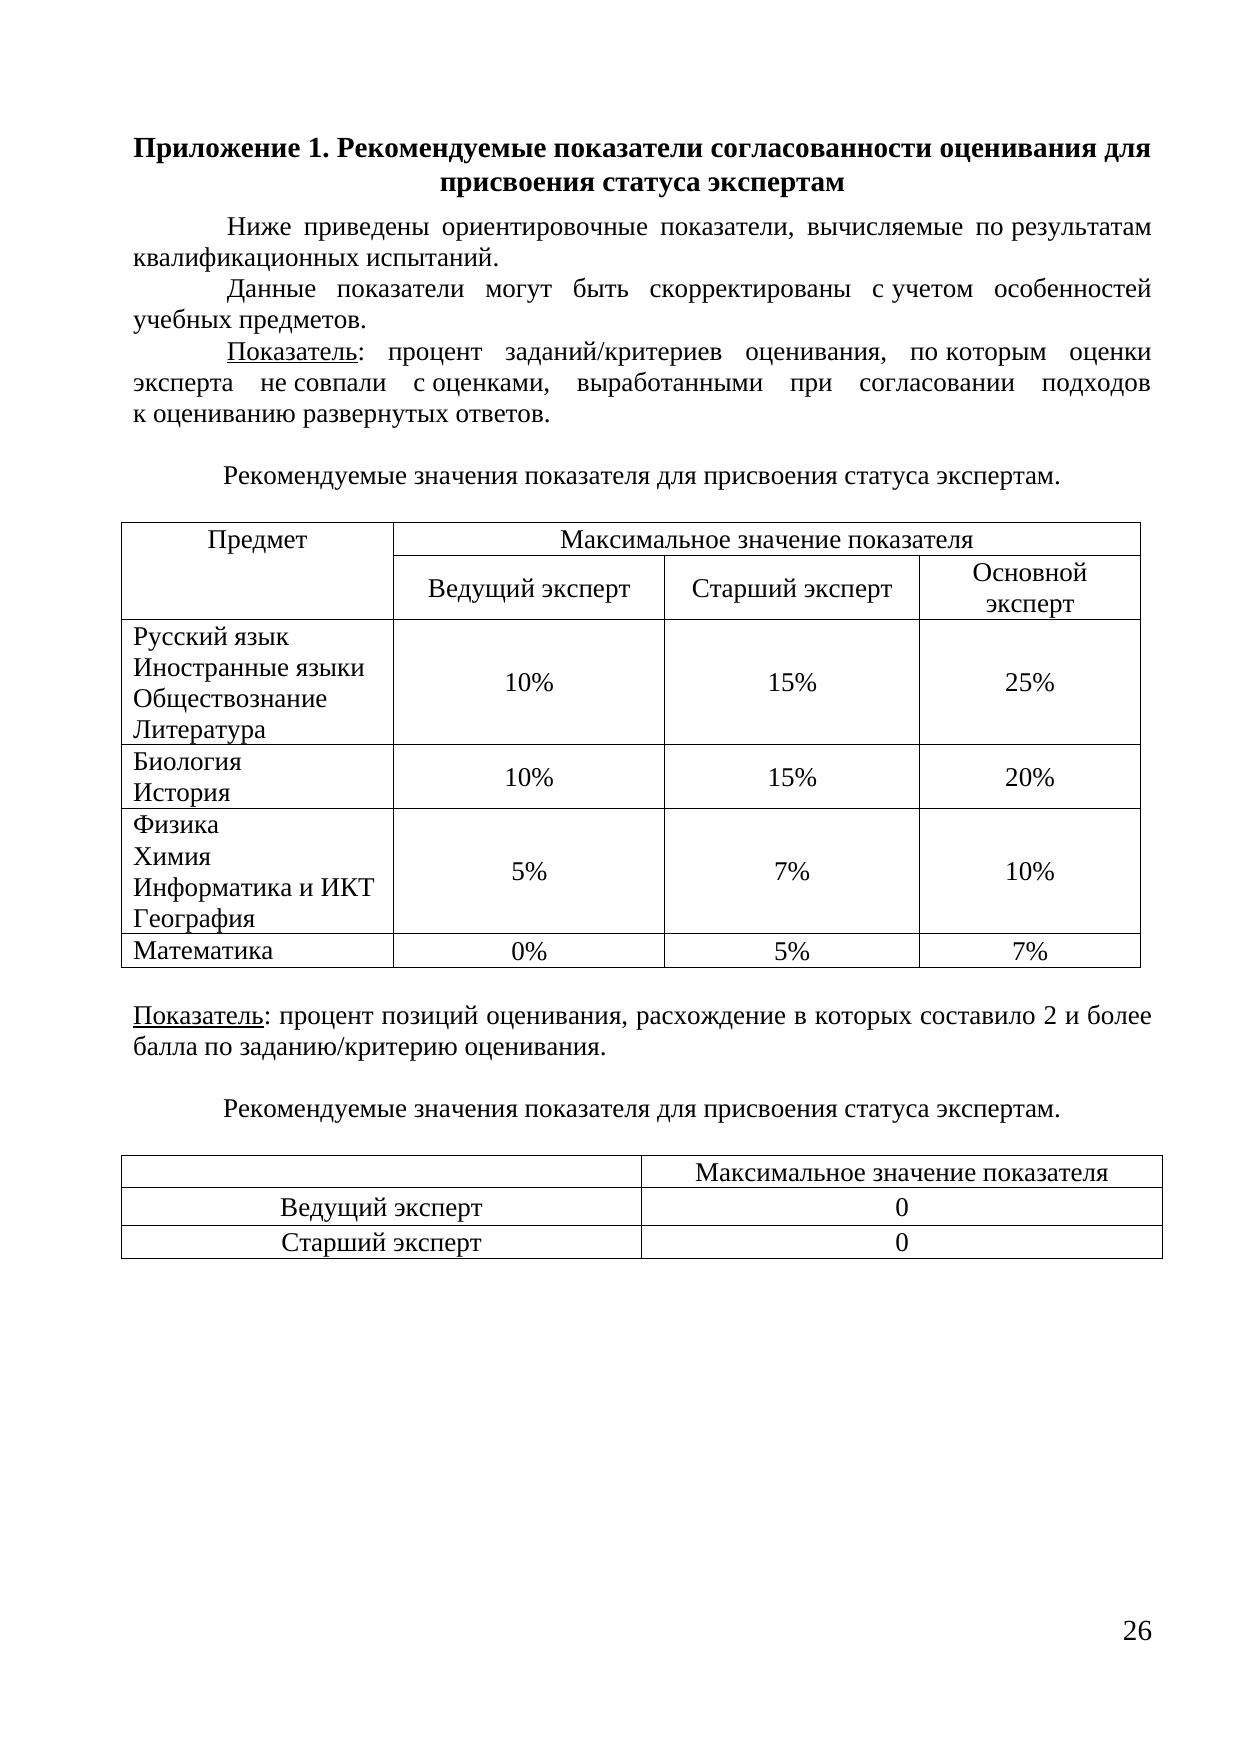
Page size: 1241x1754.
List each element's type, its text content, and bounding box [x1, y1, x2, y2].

table_cell 5% [394, 809, 664, 933]
text Данные показатели могут быть скорректированы с учетом особенностей учебных предметов. [133, 272, 1152, 335]
table_cell 10% [394, 745, 664, 808]
table_header Предмет [122, 523, 393, 619]
table_header Максимальное значение показателя [642, 1156, 1162, 1187]
table_cell Старший эксперт [122, 1226, 641, 1257]
table_cell 10% [920, 809, 1140, 933]
table_cell 20% [920, 745, 1140, 808]
text Показатель: процент позиций оценивания, расхождение в которых составило 2 и более балла по заданию/критерию оценивания. [133, 999, 1152, 1061]
table_cell 0 [642, 1188, 1162, 1225]
table_cell Биология История [122, 745, 393, 808]
table_cell 15% [665, 620, 919, 744]
text Ниже приведены ориентировочные показатели, вычисляемые по результатам квалификационных испытаний. [133, 210, 1152, 272]
text Рекомендуемые значения показателя для присвоения статуса экспертам. [133, 1092, 1152, 1123]
table_cell Ведущий эксперт [122, 1188, 641, 1225]
table_cell Старший эксперт [665, 556, 919, 619]
text Рекомендуемые значения показателя для присвоения статуса экспертам. [133, 459, 1152, 491]
table_cell 0 [642, 1226, 1162, 1257]
text Показатель: процент заданий/критериев оценивания, по которым оценки эксперта не совпали с оценками, выработанными при согласовании подходов к оцениванию развернутых ответов. [133, 335, 1152, 428]
table_cell 5% [665, 934, 919, 967]
table_cell 10% [394, 620, 664, 744]
table_cell Математика [122, 934, 393, 967]
table_cell Ведущий эксперт [394, 556, 664, 619]
table_cell 15% [665, 745, 919, 808]
table_cell Русский язык Иностранные языки Обществознание Литература [122, 620, 393, 744]
subtitle Приложение 1. Рекомендуемые показатели согласованности оценивания для присвоения статуса экспертам [133, 131, 1152, 198]
table_cell 25% [920, 620, 1140, 744]
table_cell 7% [920, 934, 1140, 967]
table_cell 7% [665, 809, 919, 933]
table_cell 0% [394, 934, 664, 967]
table_cell Основной эксперт [920, 556, 1140, 619]
table_cell Физика Химия Информатика и ИКТ География [122, 809, 393, 933]
table_header [122, 1156, 641, 1187]
table_header Максимальное значение показателя [394, 523, 1140, 555]
